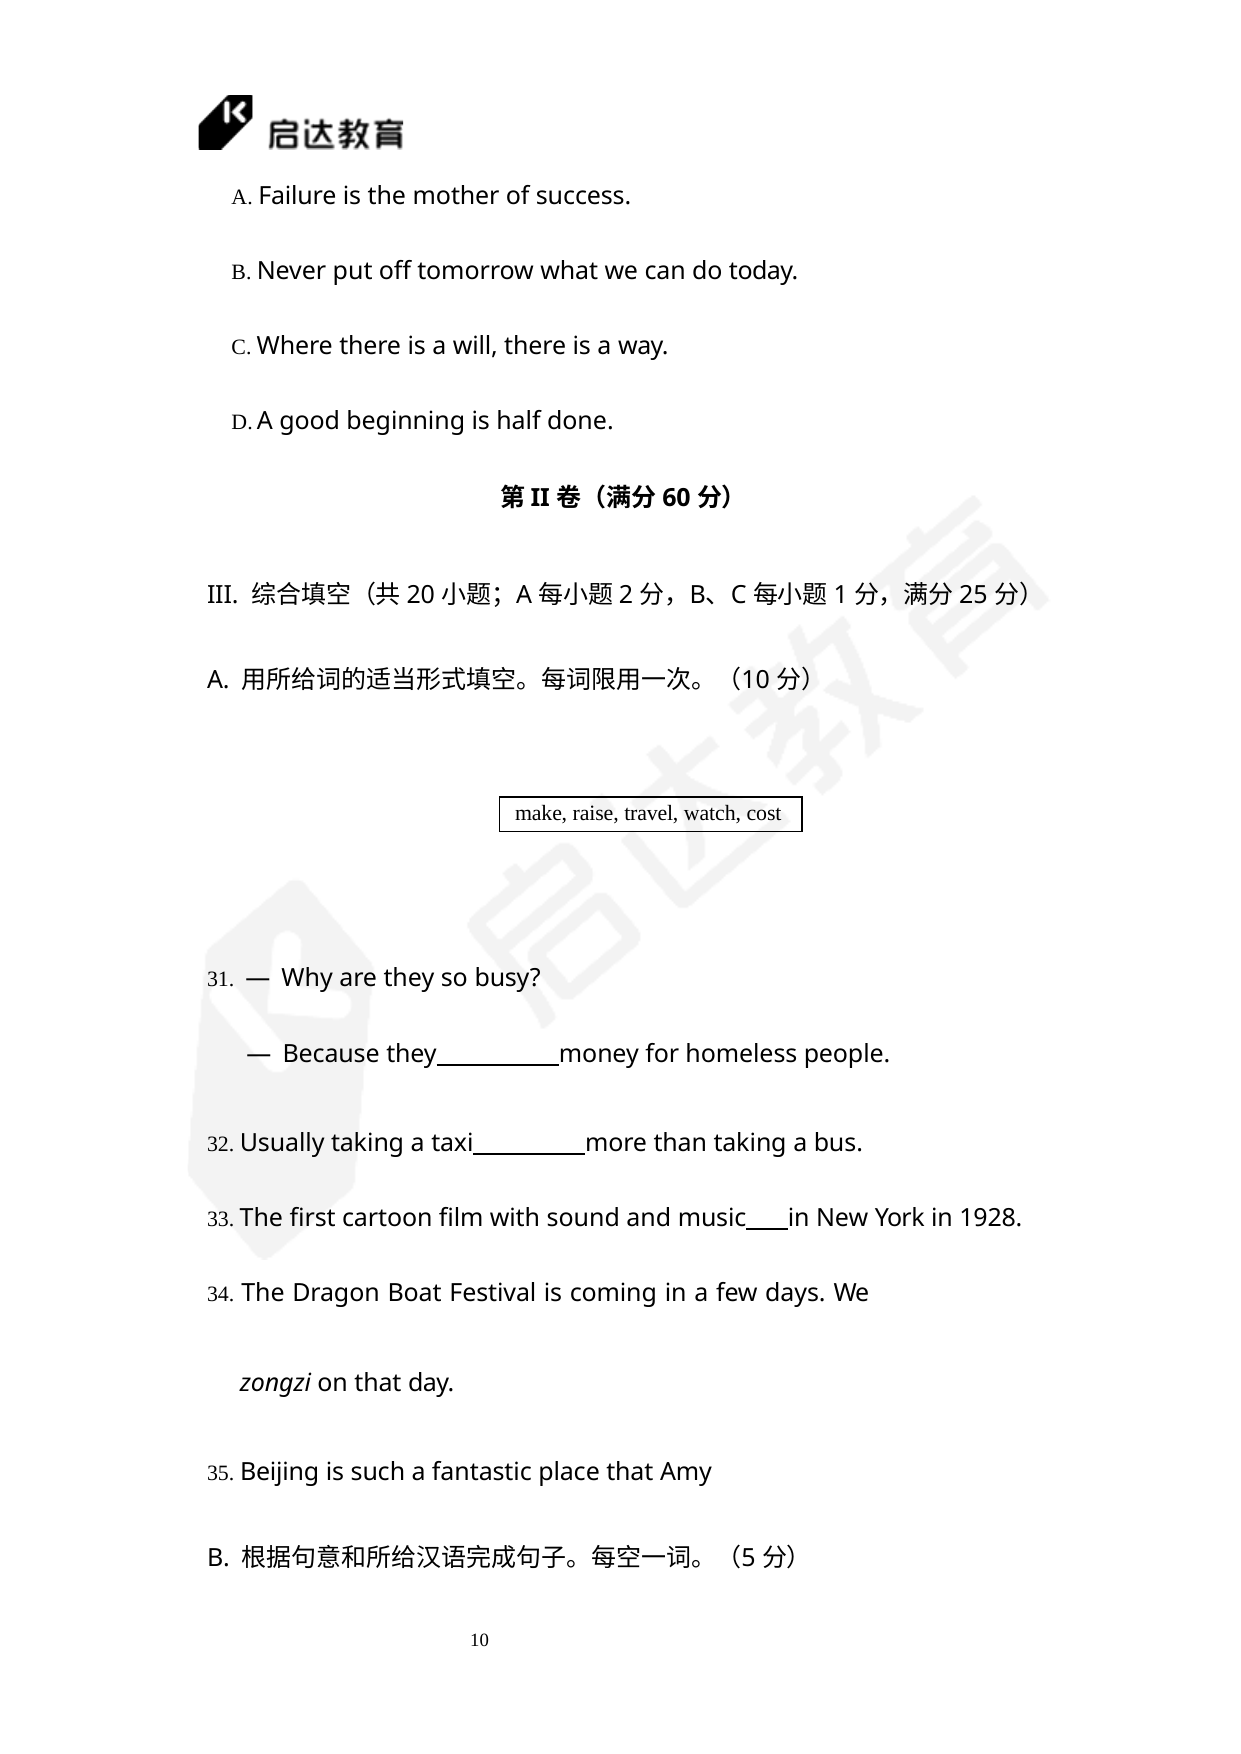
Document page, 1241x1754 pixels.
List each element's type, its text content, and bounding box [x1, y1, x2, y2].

list Usually taking a taxi more than taking a bus. [207, 1109, 1053, 1174]
text zongzi on that day. [239, 1349, 1053, 1414]
picture [198, 95, 404, 150]
subtitle 第 II 卷（满分 60 分） [194, 463, 1053, 528]
list The first cartoon film with sound and music in New York in 1928. [207, 1184, 1053, 1249]
list Never put off tomorrow what we can do today. [231, 237, 1053, 302]
text A. 用所给词的适当形式填空。每词限用一次。（10 分） [207, 645, 1053, 710]
text B. 根据句意和所给汉语完成句子。每空一词。（5 分） [207, 1523, 1053, 1588]
text — Because they money for homeless people. [246, 1020, 1053, 1085]
list Beijing is such a fantastic place that Amy [207, 1438, 1053, 1503]
list Where there is a will, there is a way. [231, 312, 1053, 377]
list Failure is the mother of success. [231, 162, 1053, 227]
list The Dragon Boat Festival is coming in a few days. We [207, 1259, 1053, 1324]
text III. 综合填空（共 20 小题；A 每小题 2 分，B、C 每小题 1 分，满分 25 分） [207, 560, 1053, 625]
list A good beginning is half done. [231, 388, 1053, 453]
list — Why are they so busy? [207, 944, 1053, 1009]
